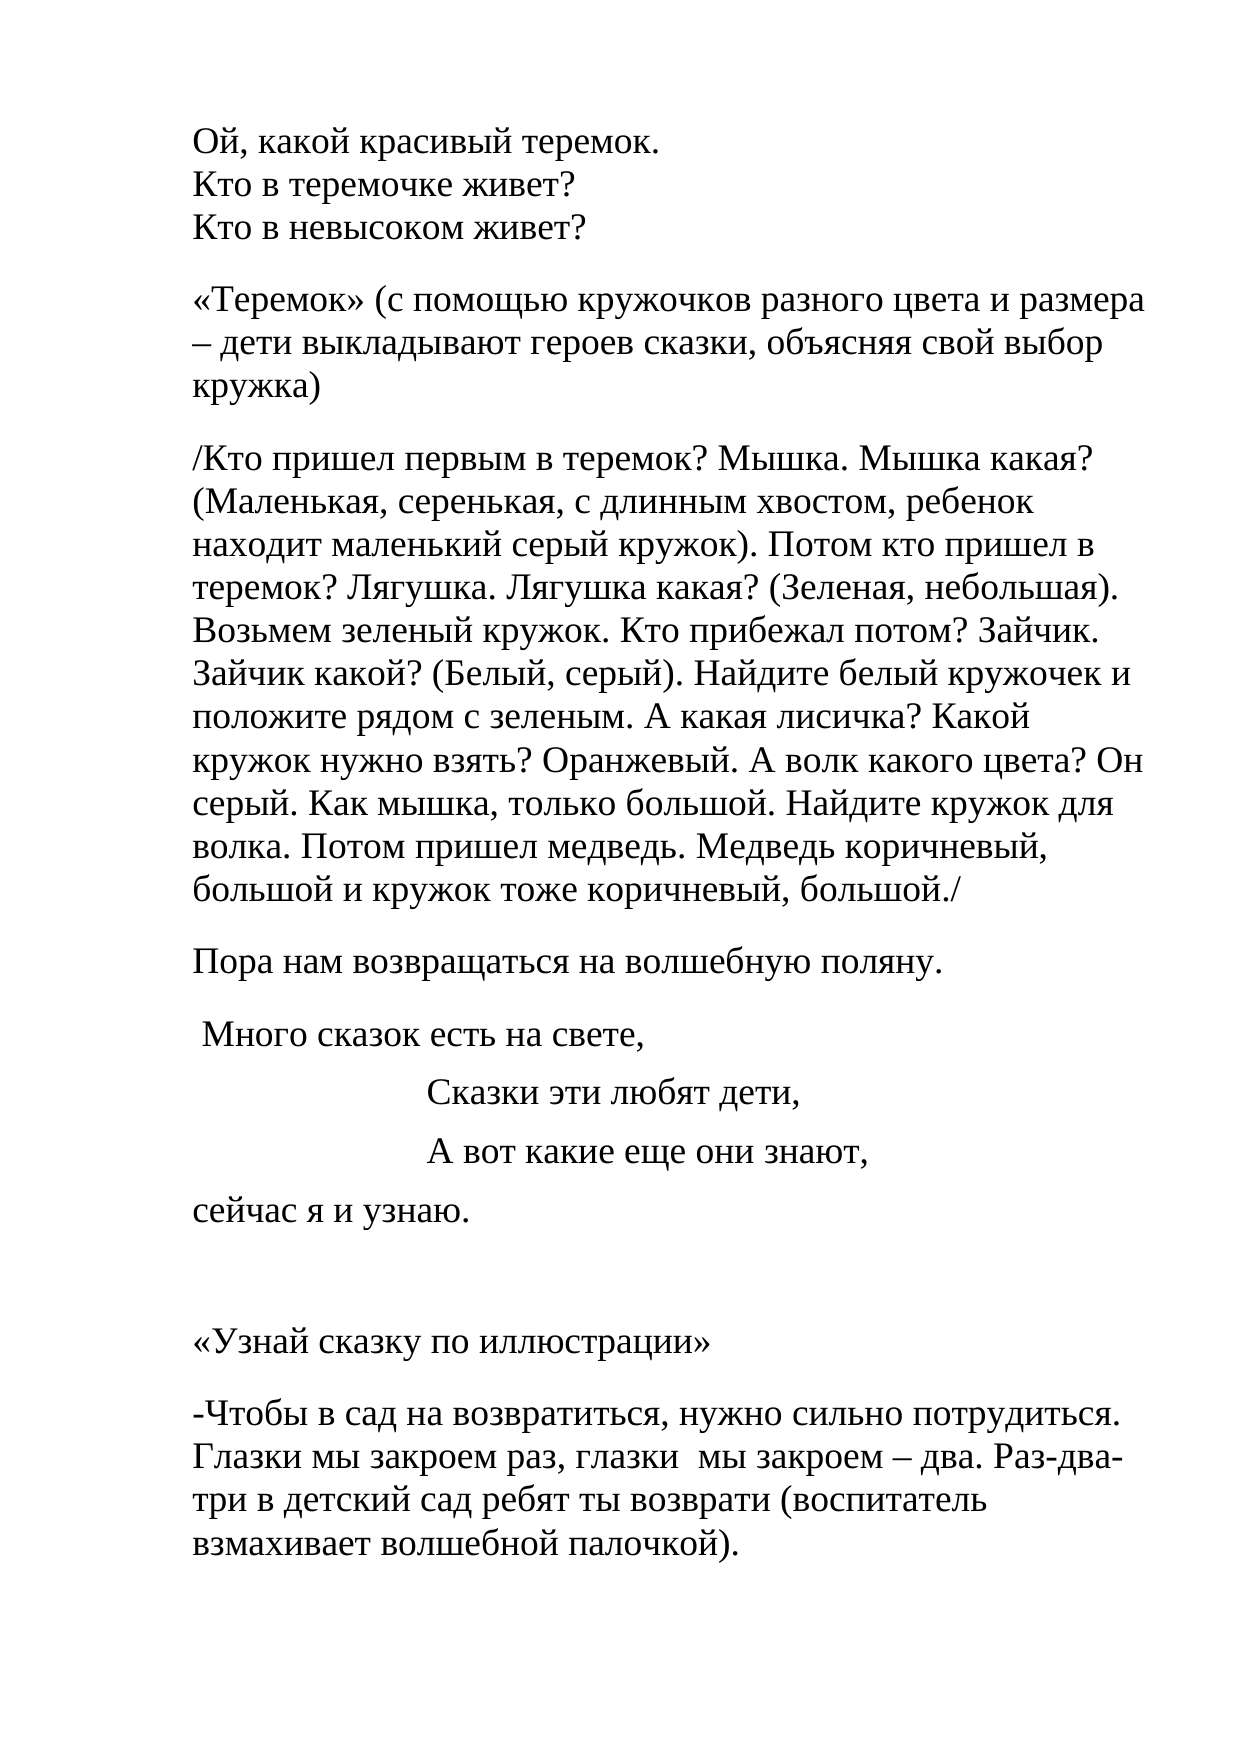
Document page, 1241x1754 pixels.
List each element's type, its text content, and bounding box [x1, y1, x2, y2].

text Пора нам возвращаться на волшебную поляну. [192, 939, 1152, 982]
text А вот какие еще они знают, [192, 1128, 1152, 1172]
text Сказки эти любят дети, [192, 1070, 1152, 1113]
text «Узнай сказку по иллюстрации» [192, 1318, 1152, 1361]
text -Чтобы в сад на возвратиться, нужно сильно потрудиться. Глазки мы закроем раз, глазки мы закроем – два. Раз-два-три в детский сад ребят ты возврати (воспитатель взмахивает волшебной палочкой). [192, 1391, 1152, 1563]
text «Теремок» (с помощью кружочков разного цвета и размера – дети выкладывают героев сказки, объясняя свой выбор кружка) [192, 277, 1152, 406]
text Много сказок есть на свете, [192, 1011, 1152, 1054]
text Ой, какой красивый теремок. Кто в теремочке живет? Кто в невысоком живет? [192, 118, 1152, 247]
text сейчас я и узнаю. [192, 1187, 1152, 1230]
text /Кто пришел первым в теремок? Мышка. Мышка какая? (Маленькая, серенькая, с длинным хвостом, ребенок находит маленький серый кружок). Потом кто пришел в теремок? Лягушка. Лягушка какая? (Зеленая, небольшая). Возьмем зеленый кружок. Кто прибежал потом? Зайчик. Зайчик какой? (Белый, серый). Найдите белый кружочек и положите рядом с зеленым. А какая лисичка? Какой кружок нужно взять? Оранжевый. А волк какого цвета? Он серый. Как мышка, только большой. Найдите кружок для волка. Потом пришел медведь. Медведь коричневый, большой и кружок тоже коричневый, большой./ [192, 435, 1152, 909]
